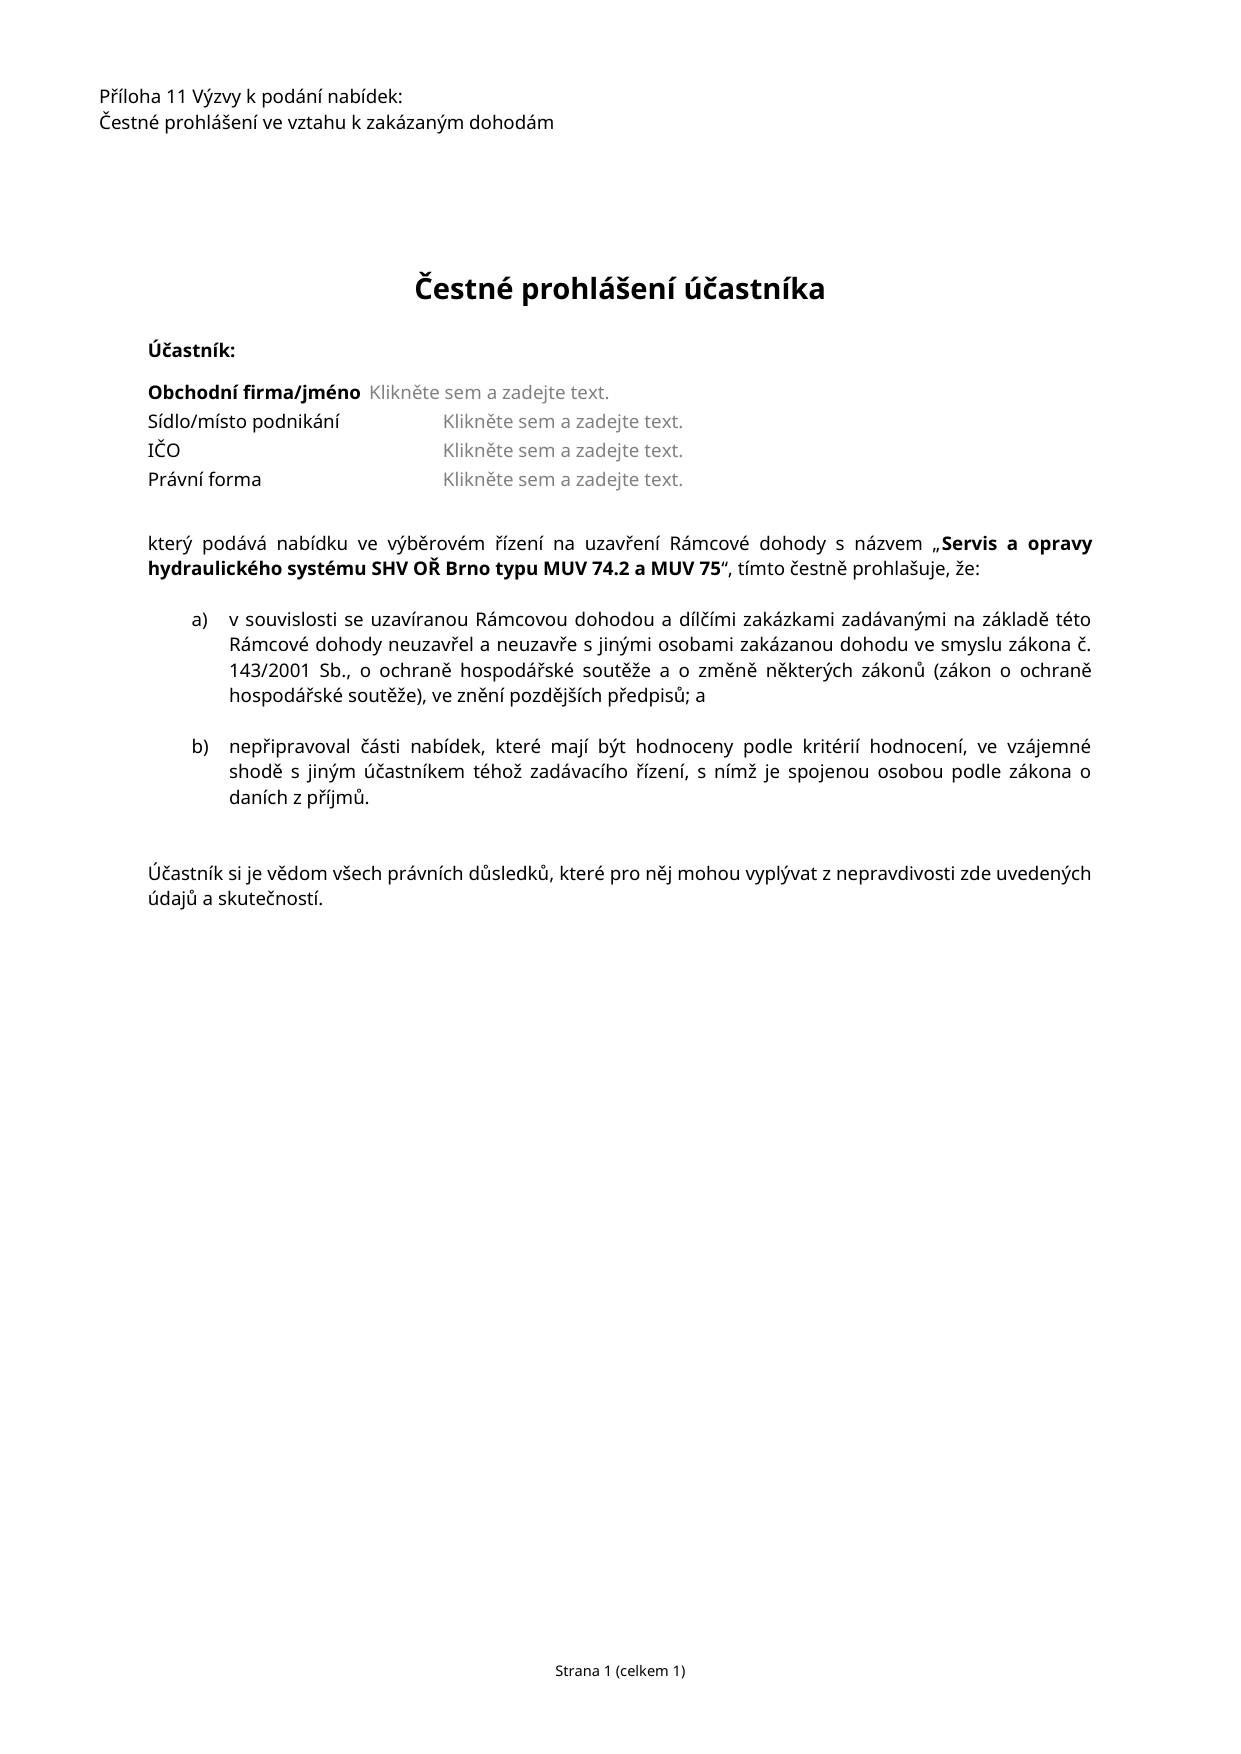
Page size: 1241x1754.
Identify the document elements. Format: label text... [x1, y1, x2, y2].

text IČO [148, 434, 1093, 463]
text Účastník si je vědom všech právních důsledků, které pro něj mohou vyplývat z nepravdivosti zde uvedených údajů a skutečností. [148, 860, 1093, 911]
list v souvislosti se uzavíranou Rámcovou dohodou a dílčími zakázkami zadávanými na základě této Rámcové dohody neuzavřel a neuzavře s jinými osobami zakázanou dohodu ve smyslu zákona č. 143/2001 Sb., o ochraně hospodářské soutěže a o změně některých zákonů (zákon o ochraně hospodářské soutěže), ve znění pozdějších předpisů; a [191, 606, 1093, 708]
text který podává nabídku ve výběrovém řízení na uzavření Rámcové dohody s názvem „Servis a opravy hydraulického systému SHV OŘ Brno typu MUV 74.2 a MUV 75“, tímto čestně prohlašuje, že: [148, 530, 1093, 581]
text Sídlo/místo podnikání [148, 405, 1093, 434]
text Obchodní firma/jméno [148, 376, 1093, 405]
list nepřipravoval části nabídek, které mají být hodnoceny podle kritérií hodnocení, ve vzájemné shodě s jiným účastníkem téhož zadávacího řízení, s nímž je spojenou osobou podle zákona o daních z příjmů. [191, 733, 1093, 810]
text Právní forma [148, 463, 1093, 492]
title Čestné prohlášení účastníka [148, 268, 1093, 308]
text Účastník: [148, 333, 1093, 364]
